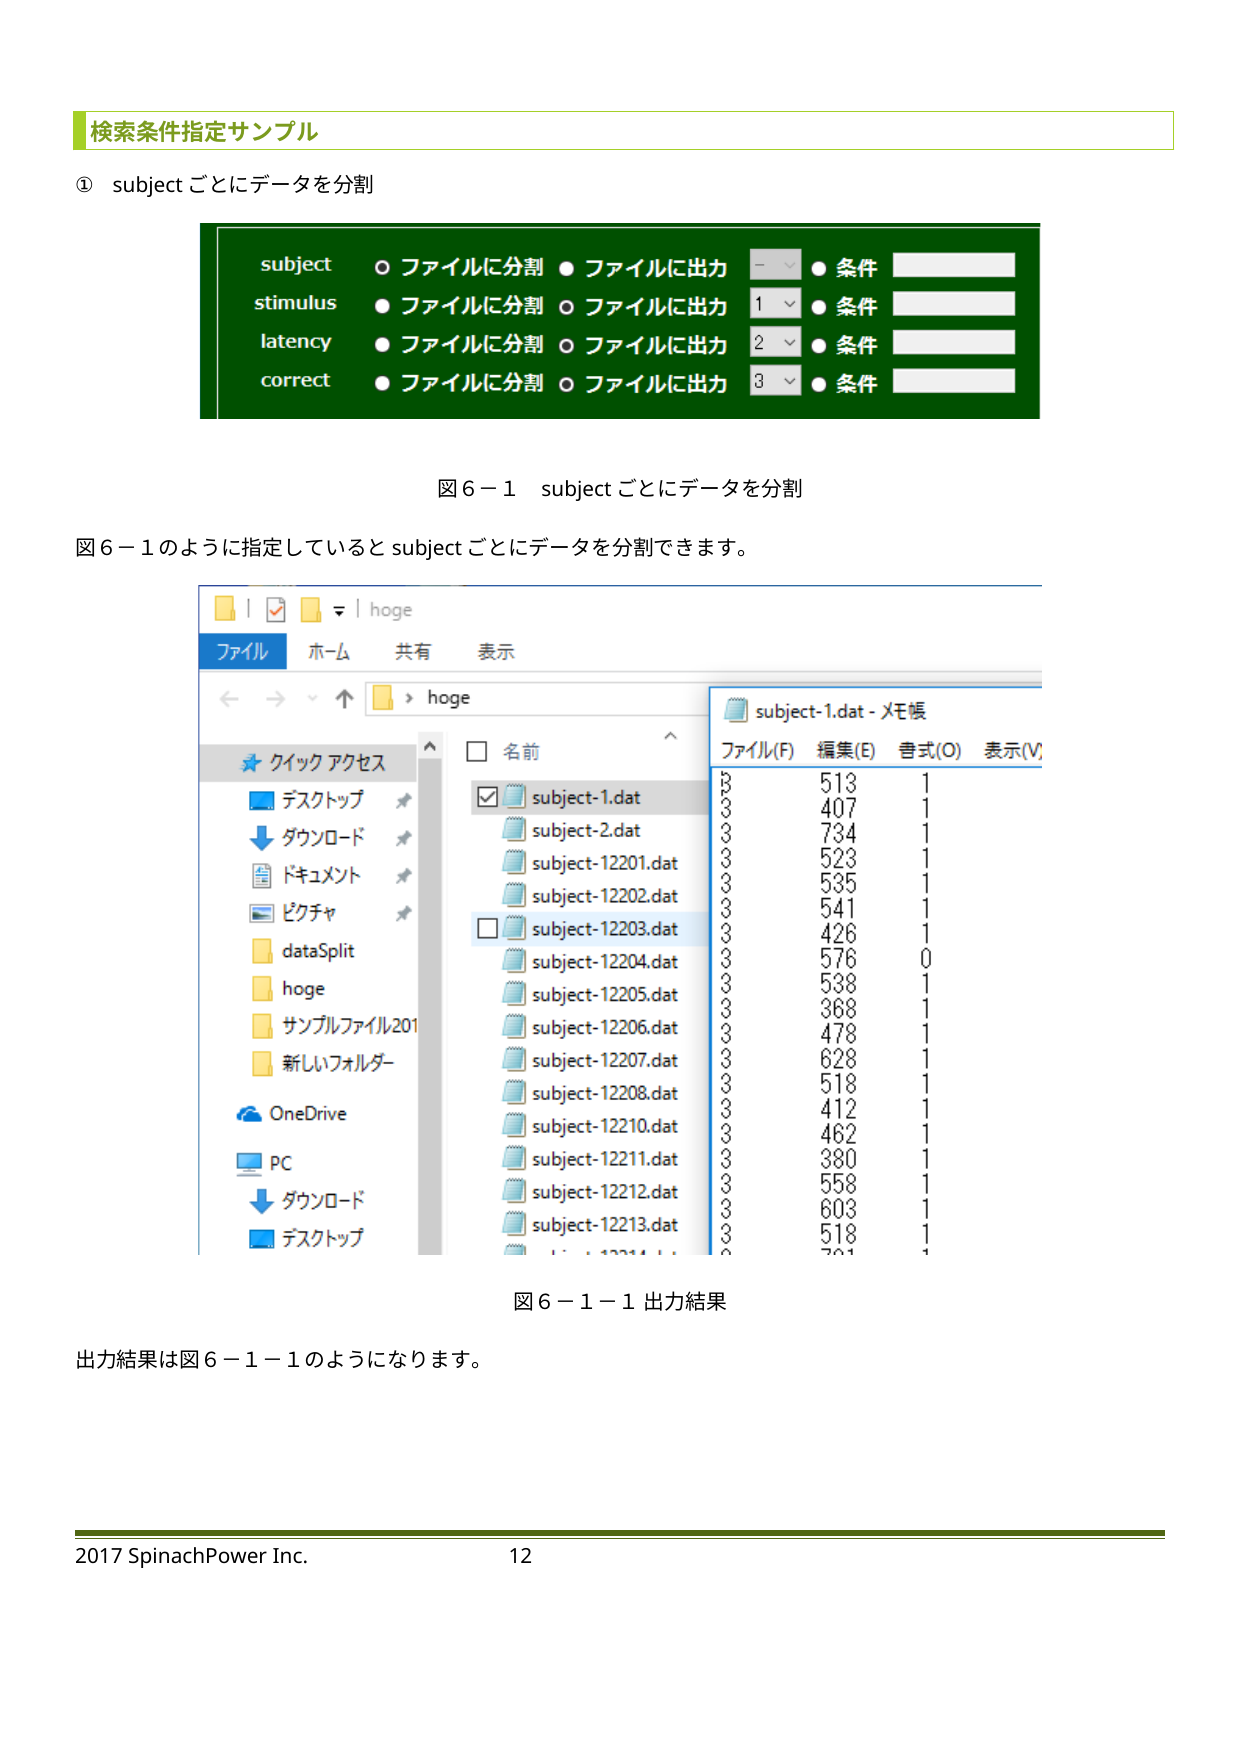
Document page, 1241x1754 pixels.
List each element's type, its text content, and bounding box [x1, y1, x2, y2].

list subjectごとにデータを分割 [75, 165, 1165, 202]
text 図６－１－１ 出力結果 [75, 1281, 1165, 1319]
picture [199, 223, 1041, 419]
subtitle 検索条件指定サンプル [86, 112, 1173, 149]
picture [198, 585, 1042, 1255]
text 出力結果は図６－１－１のようになります。 [75, 1340, 1165, 1377]
text 図６－１ subjectごとにデータを分割 [75, 469, 1165, 506]
text 図６－１のように指定しているとsubjectごとにデータを分割できます。 [75, 527, 1165, 565]
